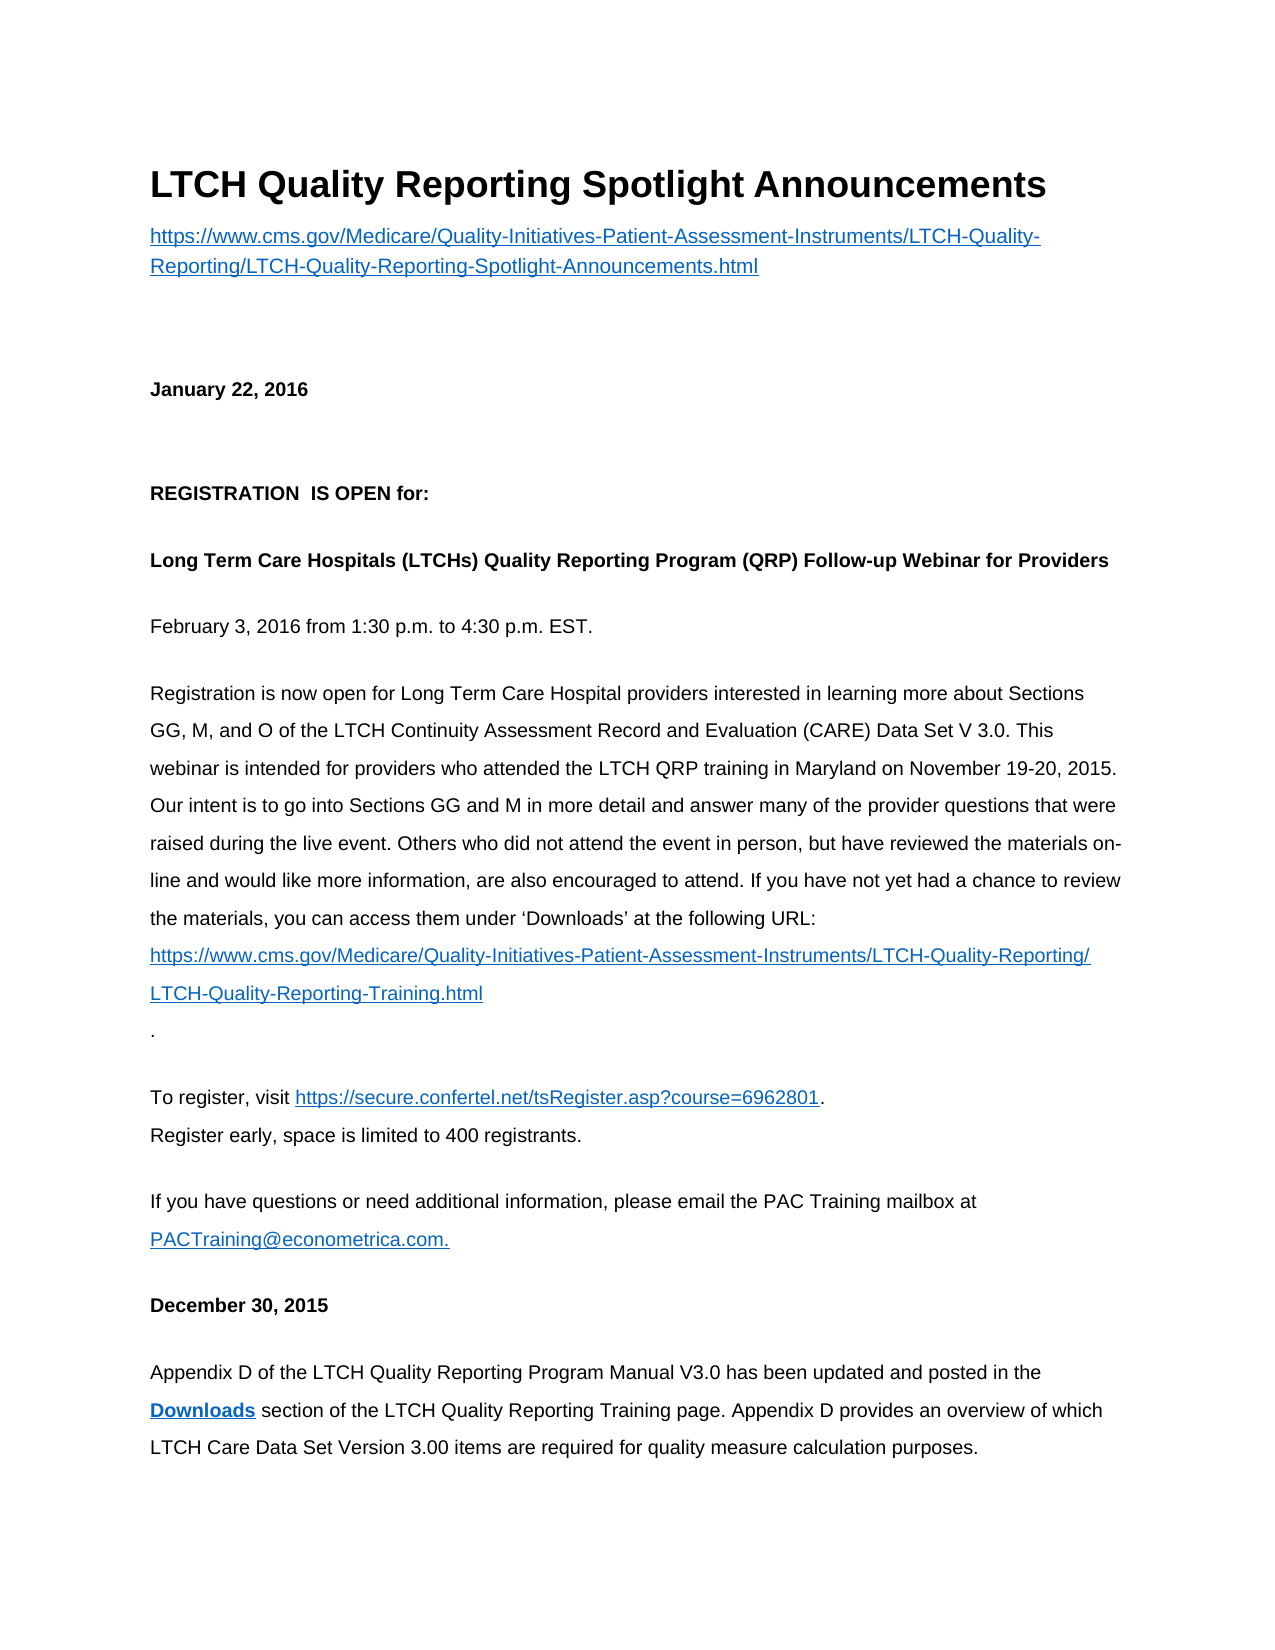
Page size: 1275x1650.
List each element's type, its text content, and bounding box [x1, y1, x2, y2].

text Appendix D of the LTCH Quality Reporting Program Manual V3.0 has been updated and posted in the Downloads section of the LTCH Quality Reporting Training page. Appendix D provides an overview of which LTCH Care Data Set Version 3.00 items are required for quality measure calculation purposes. [150, 1346, 1125, 1459]
text February 3, 2016 from 1:30 p.m. to 4:30 p.m. EST. [150, 600, 1125, 638]
text Long Term Care Hospitals (LTCHs) Quality Reporting Program (QRP) Follow-up Webinar for Providers [150, 534, 1125, 571]
text LTCH Quality Reporting Spotlight Announcements [150, 162, 1125, 206]
text January 22, 2016 [150, 363, 1125, 400]
text To register, visit https://secure.confertel.net/tsRegister.asp?course=6962801. Register early, space is limited to 400 registrants. [150, 1071, 1125, 1146]
text If you have questions or need additional information, please email the PAC Training mailbox at PACTraining@econometrica.com. [150, 1175, 1125, 1250]
text Registration is now open for Long Term Care Hospital providers interested in learning more about Sections GG, M, and O of the LTCH Continuity Assessment Record and Evaluation (CARE) Data Set V 3.0. This webinar is intended for providers who attended the LTCH QRP training in Maryland on November 19-20, 2015. Our intent is to go into Sections GG and M in more detail and answer many of the provider questions that were raised during the live event. Others who did not attend the event in person, but have reviewed the materials on-line and would like more information, are also encouraged to attend. If you have not yet had a chance to review the materials, you can access them under ‘Downloads’ at the following URL: https://www.cms.gov/Medicare/Quality-Initiatives-Patient-Assessment-Instruments/LTCH-Quality-Reporting/LTCH-Quality-Reporting-Training.html . [150, 667, 1125, 1042]
text https://www.cms.gov/Medicare/Quality-Initiatives-Patient-Assessment-Instruments/LTCH-Quality-Reporting/LTCH-Quality-Reporting-Spotlight-Announcements.html [150, 218, 1125, 278]
text December 30, 2015 [150, 1279, 1125, 1317]
text REGISTRATION IS OPEN for: [150, 429, 1125, 504]
